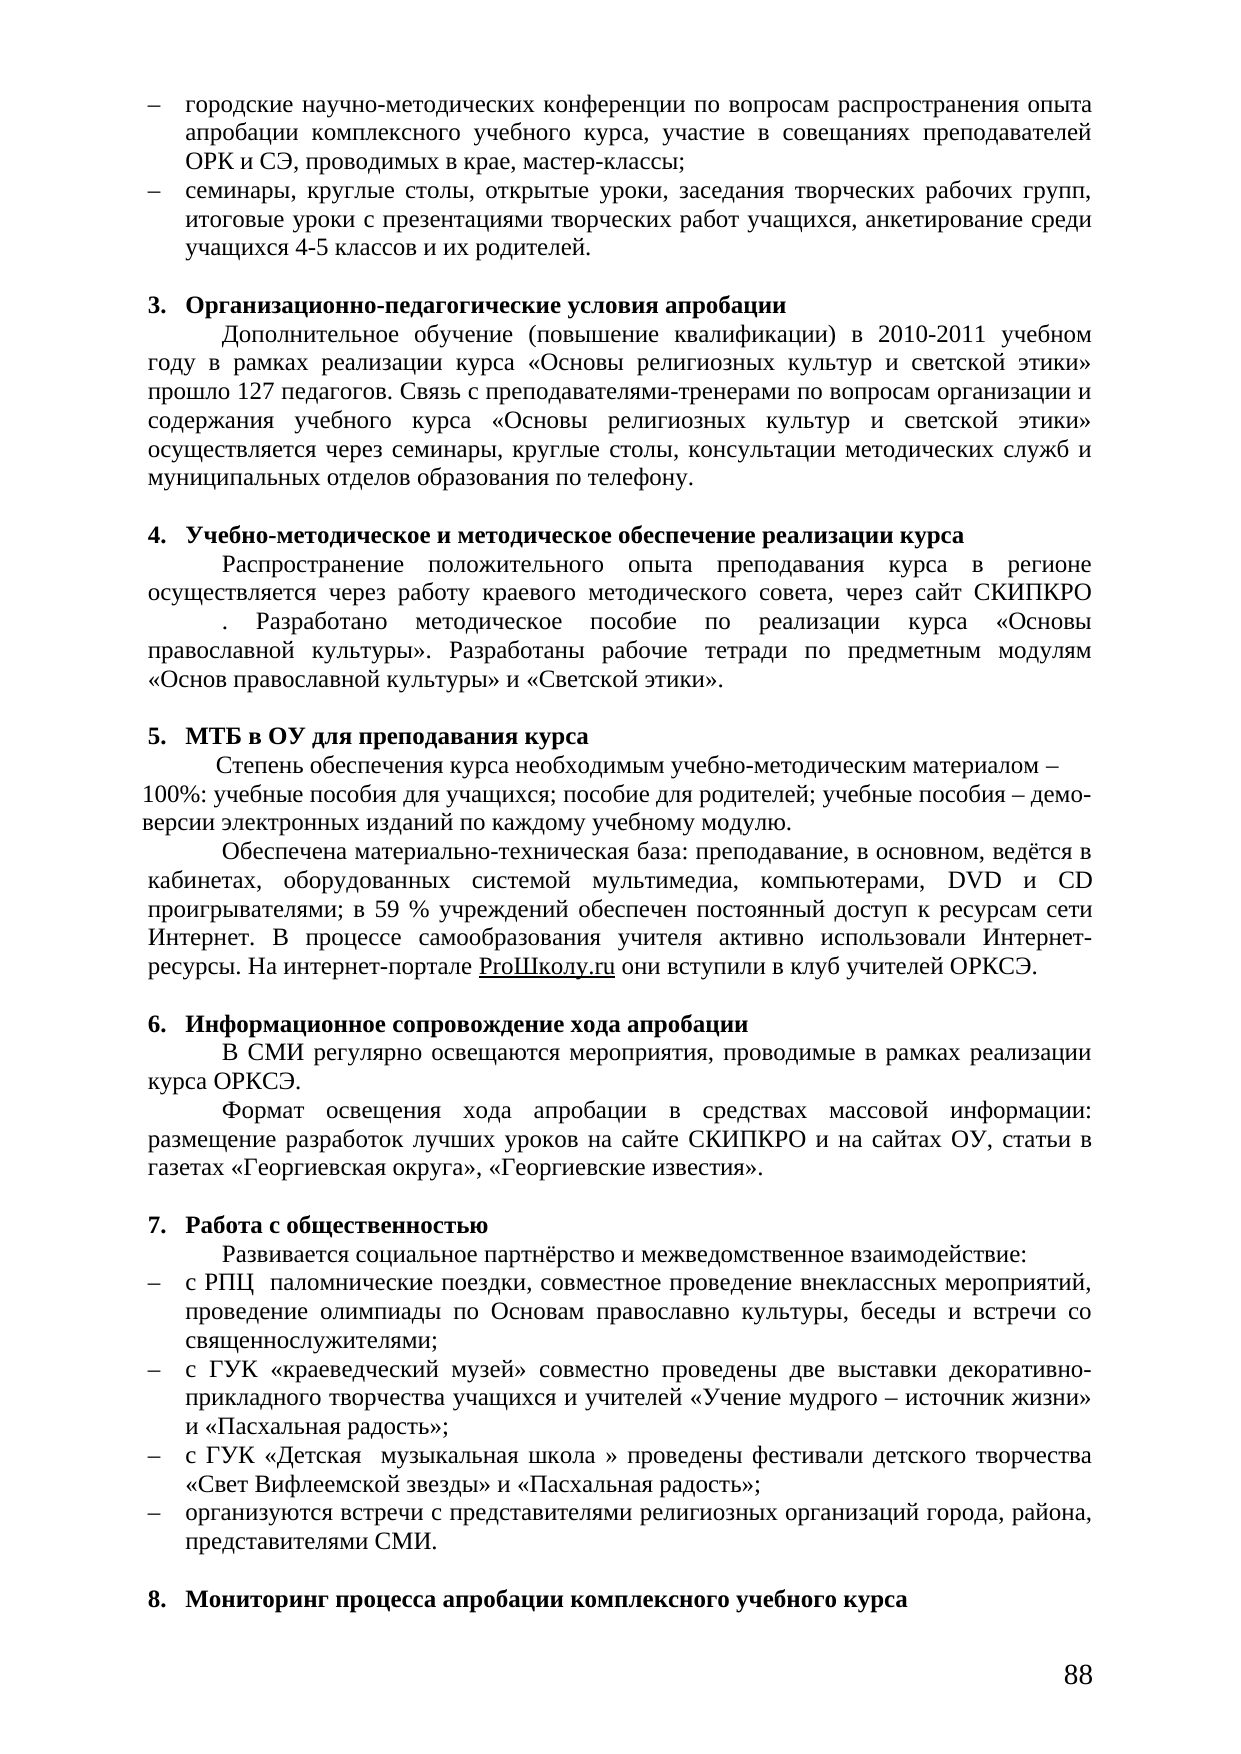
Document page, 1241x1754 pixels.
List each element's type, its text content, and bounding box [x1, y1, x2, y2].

text Дополнительное обучение (повышение квалификации) в 2010-2011 учебном году в рамках реализации курса «Основы религиозных культур и светской этики» прошло 127 педагогов. Связь с преподавателями-тренерами по вопросам организации и содержания учебного курса «Основы религиозных культур и светской этики» осуществляется через семинары, круглые столы, консультации методических служб и муниципальных отделов образования по телефону. [148, 319, 1093, 491]
list Работа с общественностью [148, 1210, 1093, 1239]
list Информационное сопровождение хода апробации [148, 1009, 1093, 1037]
text Распространение положительного опыта преподавания курса в регионе осуществляется через работу краевого методического совета, через сайт СКИПКРО . Разработано методическое пособие по реализации курса «Основы православной культуры». Разработаны рабочие тетради по предметным модулям «Основ православной культуры» и «Светской этики». [148, 549, 1093, 692]
list с ГУК «Детская музыкальная школа » проведены фестивали детского творчества «Свет Вифлеемской звезды» и «Пасхальная радость»; [148, 1440, 1093, 1497]
list городские научно-методических конференции по вопросам распространения опыта апробации комплексного учебного курса, участие в совещаниях преподавателей ОРК и СЭ, проводимых в крае, мастер-классы; [148, 89, 1093, 175]
text В СМИ регулярно освещаются мероприятия, проводимые в рамках реализации курса ОРКСЭ. [148, 1037, 1093, 1095]
list организуются встречи с представителями религиозных организаций города, района, представителями СМИ. [148, 1497, 1093, 1555]
text Степень обеспечения курса необходимым учебно-методическим материалом – 100%: учебные пособия для учащихся; пособие для родителей; учебные пособия – демо-версии электронных изданий по каждому учебному модулю. [142, 750, 1099, 836]
list Организационно-педагогические условия апробации [148, 290, 1093, 319]
text Формат освещения хода апробации в средствах массовой информации: размещение разработок лучших уроков на сайте СКИПКРО и на сайтах ОУ, статьи в газетах «Георгиевская округа», «Георгиевские известия». [148, 1095, 1093, 1181]
list с ГУК «краеведческий музей» совместно проведены две выставки декоративно-прикладного творчества учащихся и учителей «Учение мудрого – источник жизни» и «Пасхальная радость»; [148, 1354, 1093, 1440]
text Обеспечена материально-техническая база: преподавание, в основном, ведётся в кабинетах, оборудованных системой мультимедиа, компьютерами, DVD и CD проигрывателями; в 59 % учреждений обеспечен постоянный доступ к ресурсам сети Интернет. В процессе самообразования учителя активно использовали Интернет-ресурсы. На интернет-портале ProШколу.ru они вступили в клуб учителей ОРКСЭ. [148, 836, 1093, 980]
list семинары, круглые столы, открытые уроки, заседания творческих рабочих групп, итоговые уроки с презентациями творческих работ учащихся, анкетирование среди учащихся 4-5 классов и их родителей. [148, 175, 1093, 261]
list Учебно-методическое и методическое обеспечение реализации курса [148, 520, 1093, 549]
text Развивается социальное партнёрство и межведомственное взаимодействие: [148, 1239, 1093, 1267]
list МТБ в ОУ для преподавания курса [148, 721, 1093, 750]
list Мониторинг процесса апробации комплексного учебного курса [148, 1584, 1093, 1612]
list с РПЦ паломнические поездки, совместное проведение внеклассных мероприятий, проведение олимпиады по Основам православно культуры, беседы и встречи со священнослужителями; [148, 1267, 1093, 1354]
